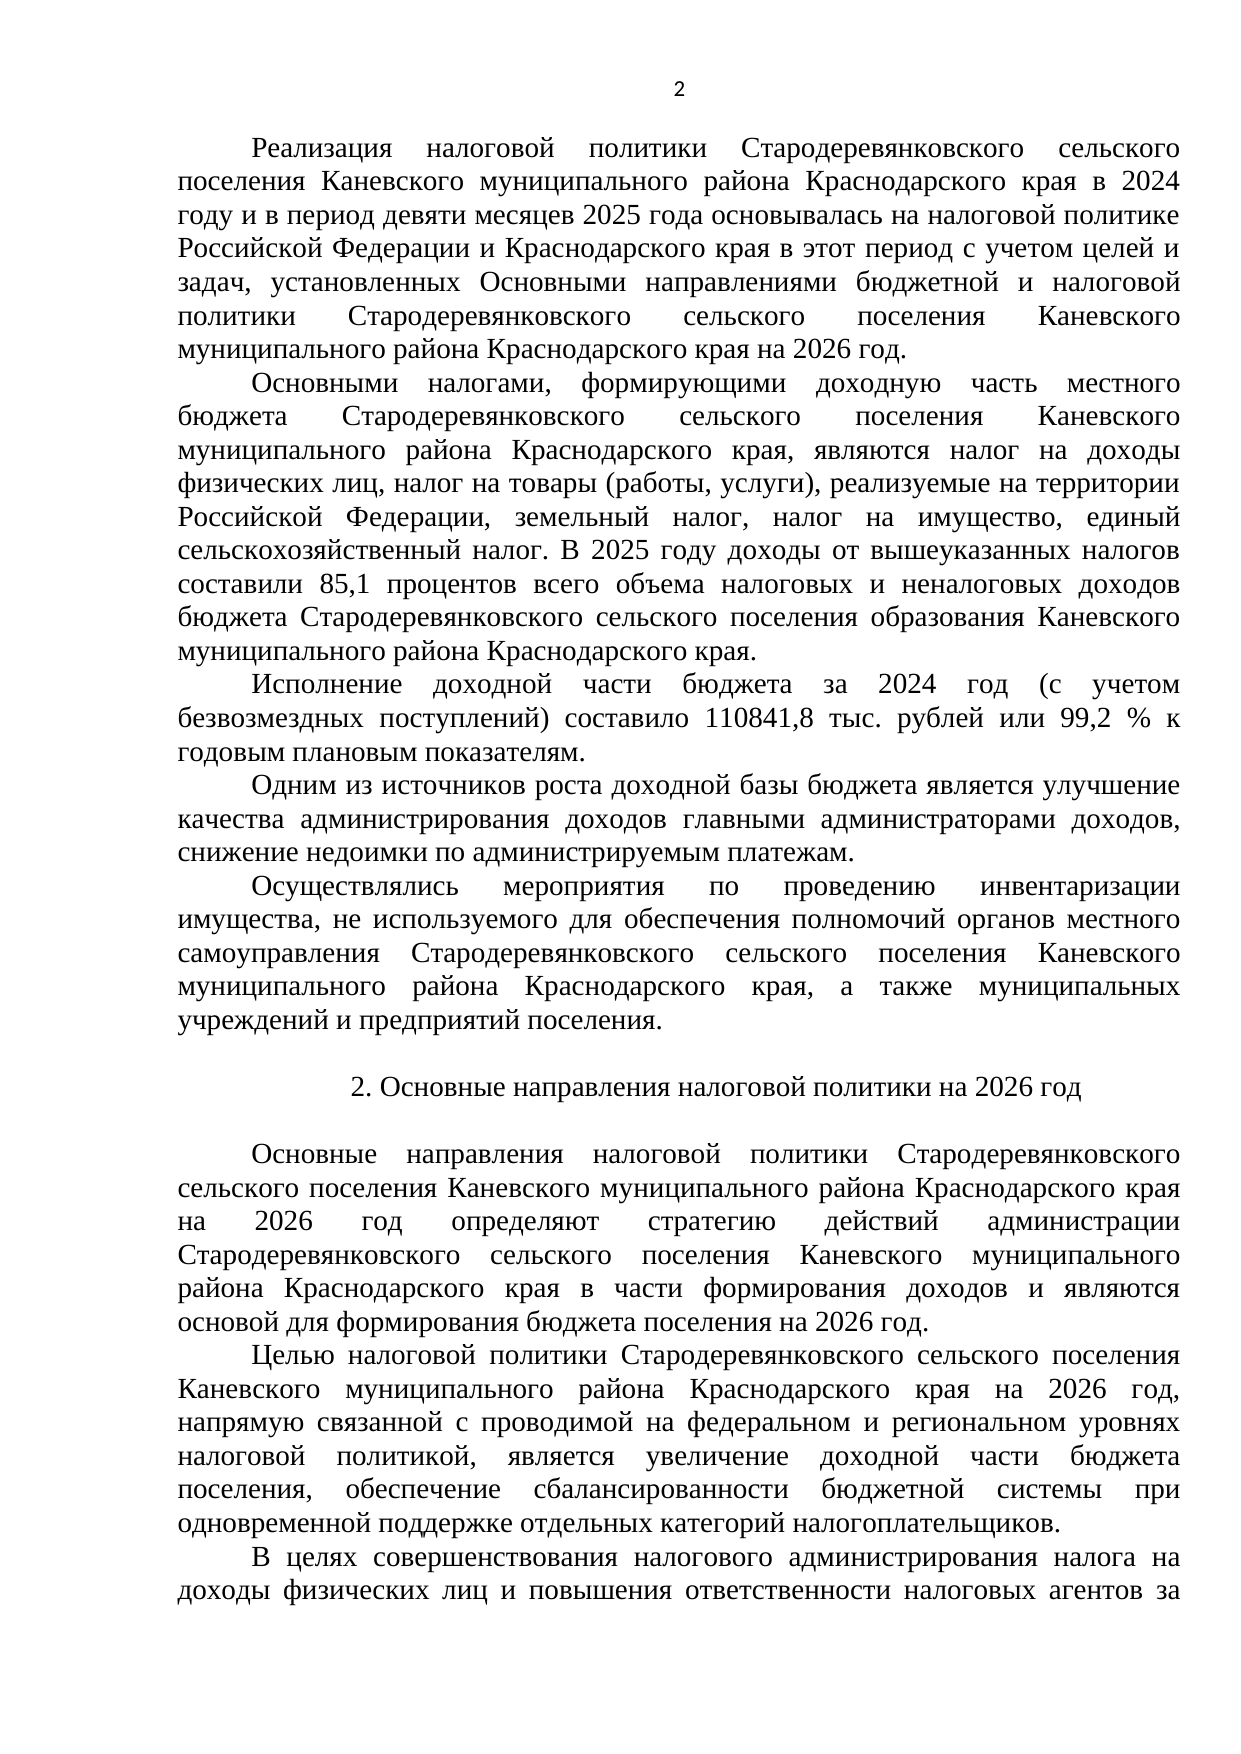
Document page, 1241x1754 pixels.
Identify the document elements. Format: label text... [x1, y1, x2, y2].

text Основными налогами, формирующими доходную часть местного бюджета Стародеревянковского сельского поселения Каневского муниципального района Краснодарского края, являются налог на доходы физических лиц, налог на товары (работы, услуги), реализуемые на территории Российской Федерации, земельный налог, налог на имущество, единый сельскохозяйственный налог. В 2025 году доходы от вышеуказанных налогов составили 85,1 процентов всего объема налоговых и неналоговых доходов бюджета Стародеревянковского сельского поселения образования Каневского муниципального района Краснодарского края. [177, 365, 1181, 667]
text Осуществлялись мероприятия по проведению инвентаризации имущества, не используемого для обеспечения полномочий органов местного самоуправления Стародеревянковского сельского поселения Каневского муниципального района Краснодарского края, а также муниципальных учреждений и предприятий поселения. [177, 868, 1181, 1036]
text Реализация налоговой политики Стародеревянковского сельского поселения Каневского муниципального района Краснодарского края в 2024 году и в период девяти месяцев 2025 года основывалась на налоговой политике Российской Федерации и Краснодарского края в этот период с учетом целей и задач, установленных Основными направлениями бюджетной и налоговой политики Стародеревянковского сельского поселения Каневского муниципального района Краснодарского края на 2026 год. [177, 130, 1181, 365]
text Одним из источников роста доходной базы бюджета является улучшение качества администрирования доходов главными администраторами доходов, снижение недоимки по администрируемым платежам. [177, 767, 1181, 868]
text Целью налоговой политики Стародеревянковского сельского поселения Каневского муниципального района Краснодарского края на 2026 год, напрямую связанной с проводимой на федеральном и региональном уровнях налоговой политикой, является увеличение доходной части бюджета поселения, обеспечение сбалансированности бюджетной системы при одновременной поддержке отдельных категорий налогоплательщиков. [177, 1337, 1181, 1539]
text Основные направления налоговой политики Стародеревянковского сельского поселения Каневского муниципального района Краснодарского края на 2026 год определяют стратегию действий администрации Стародеревянковского сельского поселения Каневского муниципального района Краснодарского края в части формирования доходов и являются основой для формирования бюджета поселения на 2026 год. [177, 1136, 1181, 1337]
text Исполнение доходной части бюджета за 2024 год (с учетом безвозмездных поступлений) составило 110841,8 тыс. рублей или 99,2 % к годовым плановым показателям. [177, 667, 1181, 767]
text 2. Основные направления налоговой политики на 2026 год [177, 1069, 1181, 1103]
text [177, 1539, 1181, 1606]
